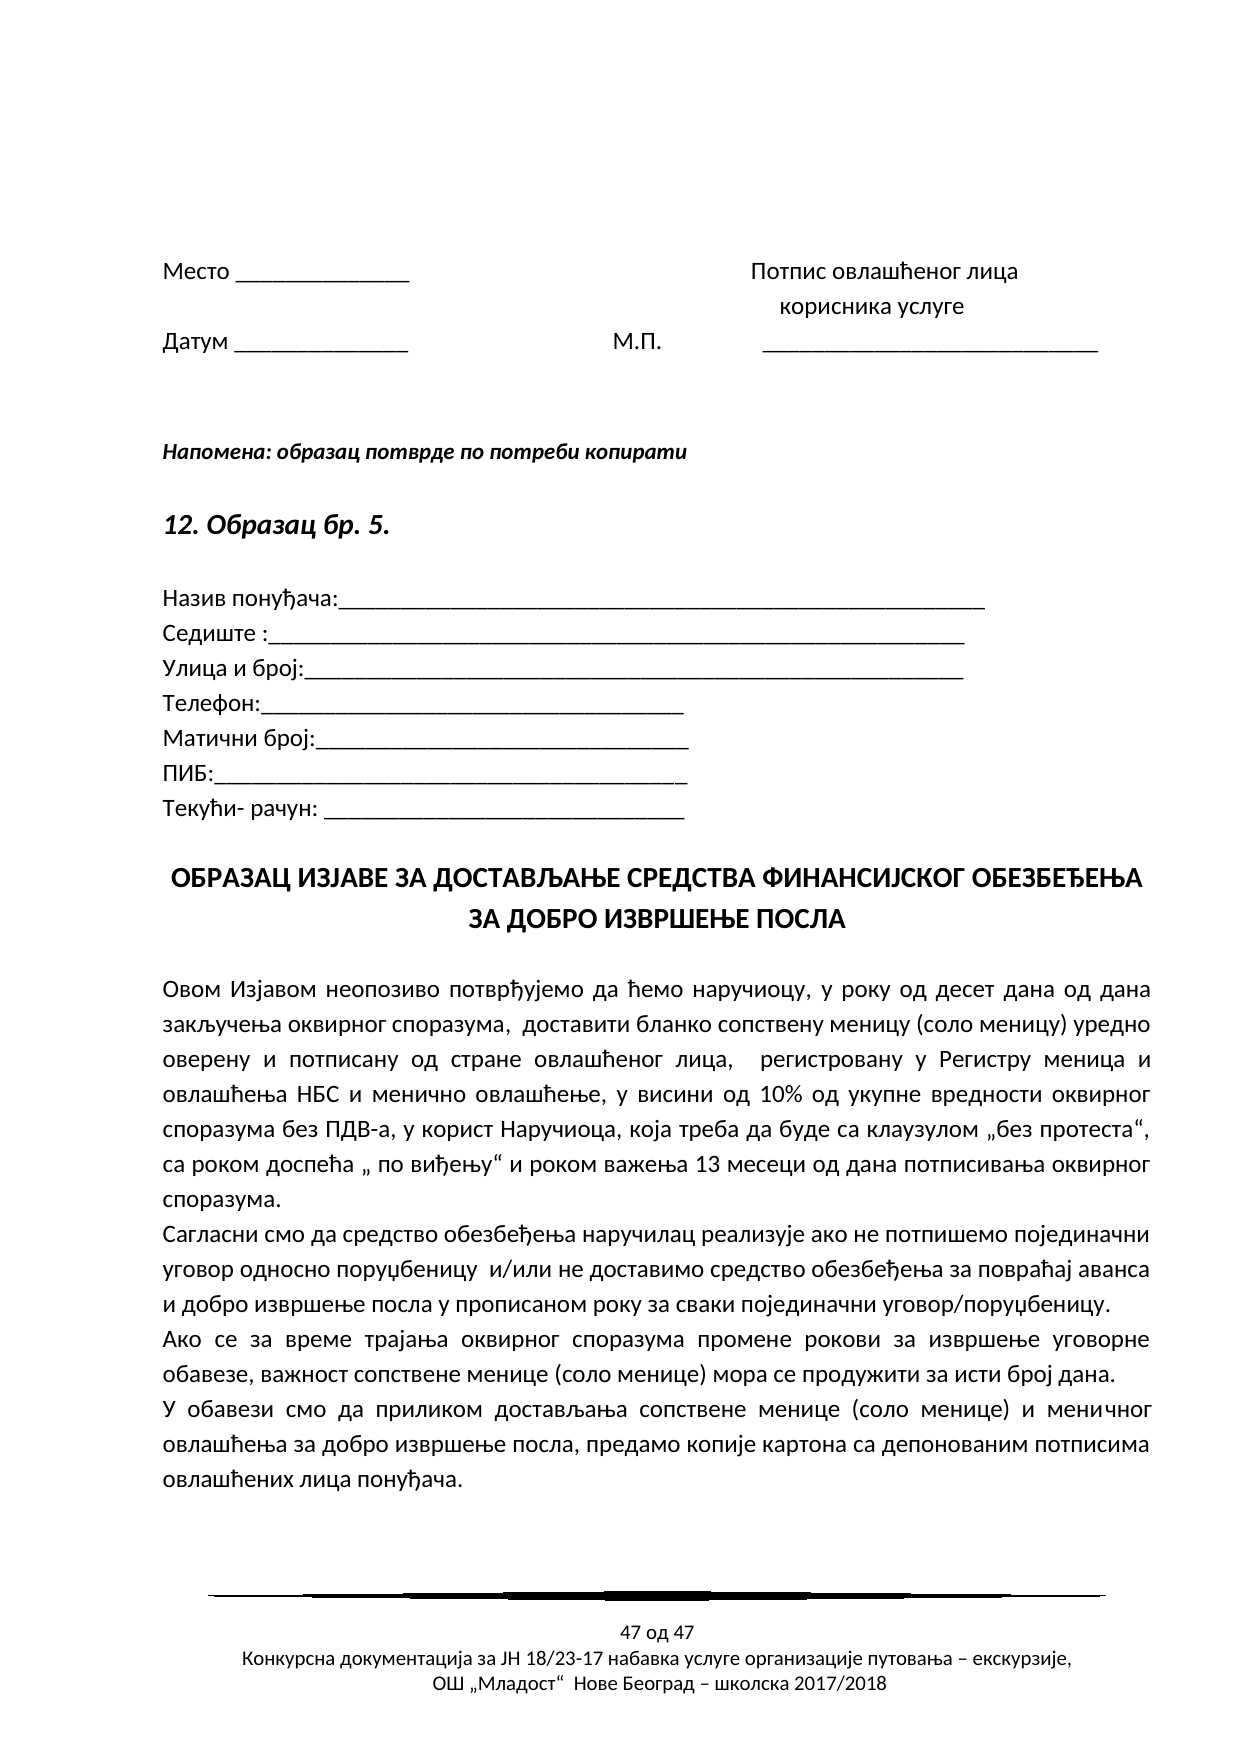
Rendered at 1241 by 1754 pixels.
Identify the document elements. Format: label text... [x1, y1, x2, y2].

text Матични број:______________________________ [162, 722, 1152, 753]
text Назив понуђача:____________________________________________________ [162, 582, 1152, 613]
text Овом Изјавом неопозиво потврђујемо да ћемо наручиоцу, у року од десет дана од дана закључења оквирног споразума, доставити бланко сопствену меницу (соло меницу) уредно оверену и потписану од стране овлашћеног лица, регистровану у Регистру меница и овлашћења НБС и менично овлашћење, у висини од 10% од укупне вредности оквирног споразума без ПДВ-а, у корист Наручиоца, која треба да буде са клаузулом „без протеста“, са роком доспећа „ по виђењу“ и роком важења 13 месеци од дана потписивања оквирног споразума. [162, 974, 1152, 1214]
text ОБРАЗАЦ ИЗЈАВЕ ЗА ДОСТАВЉАЊЕ СРЕДСТВА ФИНАНСИЈСКОГ ОБЕЗБЕЂЕЊА ЗА ДОБРО ИЗВРШЕЊЕ ПОСЛА [162, 859, 1152, 936]
text Ако се за време трајања оквирног споразума промене рокови за извршење уговорне обавезе, важност сопствене менице (соло менице) мора се продужити за исти број дана. [162, 1324, 1152, 1389]
text 12. Образац бр. 5. [162, 506, 1152, 542]
text Улица и број:_____________________________________________________ [162, 652, 1152, 683]
text У обавези смо да приликом достављања сопствене менице (соло менице) и меничног овлашћења за добро извршење посла, предамо копије картона са депонованим потписима овлашћених лица понуђача. [162, 1394, 1152, 1494]
text Седиште :________________________________________________________ [162, 617, 1152, 648]
text Напомена: образац потврде по потреби копирати [162, 437, 1152, 466]
text ПИБ:______________________________________ [162, 757, 1152, 788]
text Сагласни смо да средство обезбеђења наручилац реализује ако не потпишемо појединачни уговор односно поруџбеницу и/или не доставимо средство обезбеђења за повраћај аванса и добро извршење посла у прописаном року за сваки појединачни уговор/поруџбеницу. [162, 1219, 1152, 1319]
text Датум ______________ М.П. ___________________________ [162, 325, 1152, 355]
text Текући- рачун: _____________________________ [162, 792, 1152, 823]
text Телефон:__________________________________ [162, 687, 1152, 718]
text Место ______________ Потпис овлашћеног лица корисника услуге [162, 255, 1152, 320]
